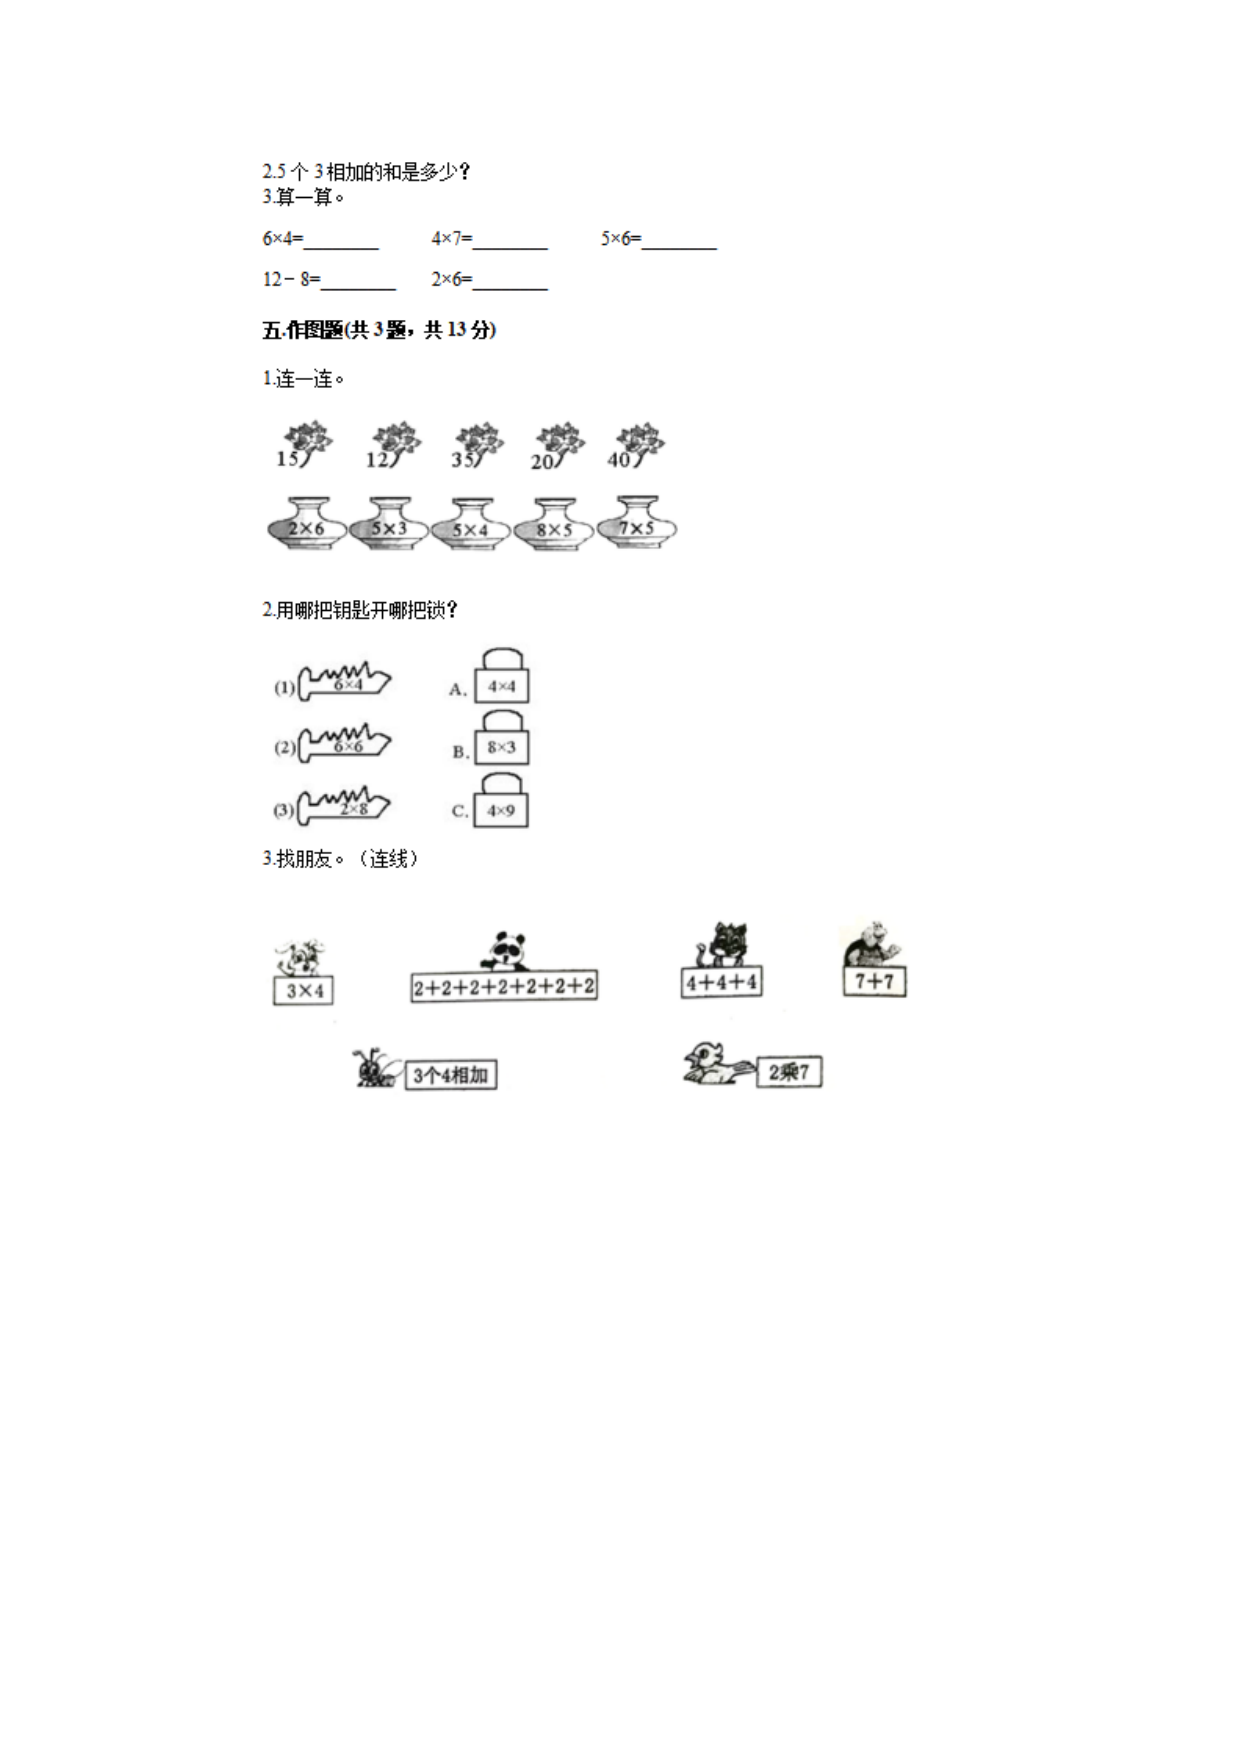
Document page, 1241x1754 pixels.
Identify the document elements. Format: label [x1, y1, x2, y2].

picture [238, 162, 1002, 1134]
